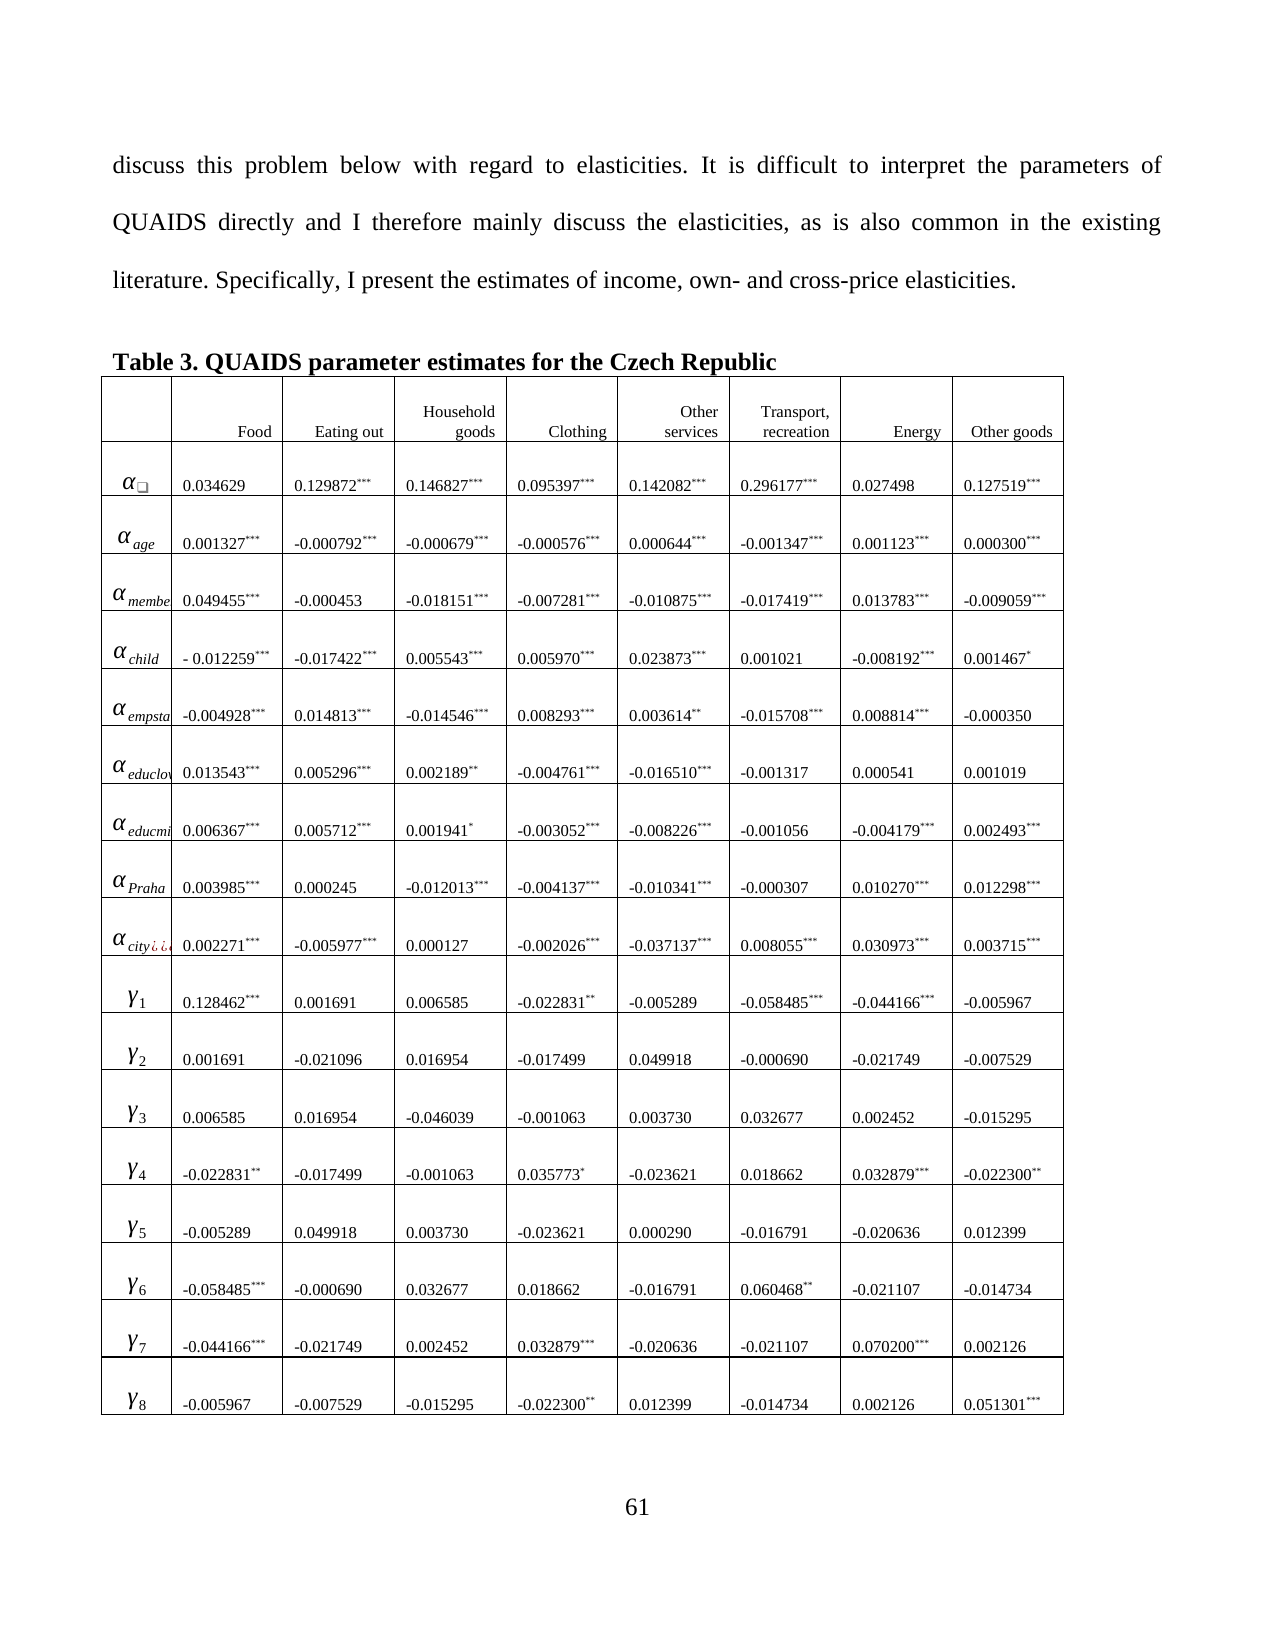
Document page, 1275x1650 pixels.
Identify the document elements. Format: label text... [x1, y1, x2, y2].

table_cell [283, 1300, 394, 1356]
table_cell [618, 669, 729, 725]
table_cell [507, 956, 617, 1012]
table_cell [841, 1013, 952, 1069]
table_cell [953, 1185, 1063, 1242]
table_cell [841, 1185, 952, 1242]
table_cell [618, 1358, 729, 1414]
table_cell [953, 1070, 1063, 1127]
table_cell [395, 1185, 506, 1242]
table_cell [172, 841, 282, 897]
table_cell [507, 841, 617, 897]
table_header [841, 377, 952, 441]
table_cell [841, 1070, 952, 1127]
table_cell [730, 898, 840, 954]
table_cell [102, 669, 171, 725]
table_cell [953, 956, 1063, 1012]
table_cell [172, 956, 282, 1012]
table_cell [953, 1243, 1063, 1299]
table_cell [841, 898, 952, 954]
text Table 3. QUAIDS parameter estimates for the Czech Republic [112, 347, 1162, 376]
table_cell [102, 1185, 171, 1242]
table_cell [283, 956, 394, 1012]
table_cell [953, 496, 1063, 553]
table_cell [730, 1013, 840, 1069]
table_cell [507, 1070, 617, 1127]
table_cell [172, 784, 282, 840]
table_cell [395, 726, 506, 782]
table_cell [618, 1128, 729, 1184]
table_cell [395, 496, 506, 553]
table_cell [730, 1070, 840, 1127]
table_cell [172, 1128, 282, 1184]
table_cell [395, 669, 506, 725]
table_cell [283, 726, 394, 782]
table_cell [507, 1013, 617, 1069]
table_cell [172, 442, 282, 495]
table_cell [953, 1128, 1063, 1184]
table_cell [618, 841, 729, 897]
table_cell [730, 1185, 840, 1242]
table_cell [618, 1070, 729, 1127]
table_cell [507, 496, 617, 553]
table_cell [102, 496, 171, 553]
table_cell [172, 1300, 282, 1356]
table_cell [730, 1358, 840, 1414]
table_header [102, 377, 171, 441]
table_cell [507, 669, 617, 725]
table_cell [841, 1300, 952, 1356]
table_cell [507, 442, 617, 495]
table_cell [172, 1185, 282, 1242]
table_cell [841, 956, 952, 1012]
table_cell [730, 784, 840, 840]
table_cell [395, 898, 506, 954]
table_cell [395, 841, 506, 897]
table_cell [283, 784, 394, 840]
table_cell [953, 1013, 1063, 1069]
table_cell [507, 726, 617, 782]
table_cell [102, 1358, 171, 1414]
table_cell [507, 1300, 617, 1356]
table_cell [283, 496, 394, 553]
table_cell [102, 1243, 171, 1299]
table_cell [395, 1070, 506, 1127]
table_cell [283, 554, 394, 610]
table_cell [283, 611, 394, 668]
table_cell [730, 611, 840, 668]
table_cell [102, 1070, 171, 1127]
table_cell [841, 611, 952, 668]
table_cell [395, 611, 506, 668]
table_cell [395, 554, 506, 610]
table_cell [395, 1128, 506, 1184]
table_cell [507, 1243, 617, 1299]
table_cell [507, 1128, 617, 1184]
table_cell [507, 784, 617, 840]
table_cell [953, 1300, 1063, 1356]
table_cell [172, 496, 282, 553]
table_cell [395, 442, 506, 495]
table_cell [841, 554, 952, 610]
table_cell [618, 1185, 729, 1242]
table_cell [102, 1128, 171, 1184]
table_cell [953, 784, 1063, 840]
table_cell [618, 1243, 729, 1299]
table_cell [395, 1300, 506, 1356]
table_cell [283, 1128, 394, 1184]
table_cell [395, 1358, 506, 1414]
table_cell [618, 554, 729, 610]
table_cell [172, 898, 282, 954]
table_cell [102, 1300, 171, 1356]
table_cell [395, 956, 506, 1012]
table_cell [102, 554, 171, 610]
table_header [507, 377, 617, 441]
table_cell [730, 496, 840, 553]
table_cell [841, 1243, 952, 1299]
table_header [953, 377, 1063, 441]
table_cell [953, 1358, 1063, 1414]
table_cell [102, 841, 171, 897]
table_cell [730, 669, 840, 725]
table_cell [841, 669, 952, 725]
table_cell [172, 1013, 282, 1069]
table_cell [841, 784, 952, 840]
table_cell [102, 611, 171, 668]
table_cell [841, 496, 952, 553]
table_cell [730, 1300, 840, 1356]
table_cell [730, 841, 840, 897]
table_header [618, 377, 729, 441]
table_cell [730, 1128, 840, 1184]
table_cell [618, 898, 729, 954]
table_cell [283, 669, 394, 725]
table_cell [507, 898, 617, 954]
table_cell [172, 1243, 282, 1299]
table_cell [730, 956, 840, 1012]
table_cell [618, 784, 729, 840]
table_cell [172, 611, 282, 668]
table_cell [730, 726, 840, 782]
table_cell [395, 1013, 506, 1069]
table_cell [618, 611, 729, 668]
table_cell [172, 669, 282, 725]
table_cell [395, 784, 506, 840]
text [112, 150, 1162, 294]
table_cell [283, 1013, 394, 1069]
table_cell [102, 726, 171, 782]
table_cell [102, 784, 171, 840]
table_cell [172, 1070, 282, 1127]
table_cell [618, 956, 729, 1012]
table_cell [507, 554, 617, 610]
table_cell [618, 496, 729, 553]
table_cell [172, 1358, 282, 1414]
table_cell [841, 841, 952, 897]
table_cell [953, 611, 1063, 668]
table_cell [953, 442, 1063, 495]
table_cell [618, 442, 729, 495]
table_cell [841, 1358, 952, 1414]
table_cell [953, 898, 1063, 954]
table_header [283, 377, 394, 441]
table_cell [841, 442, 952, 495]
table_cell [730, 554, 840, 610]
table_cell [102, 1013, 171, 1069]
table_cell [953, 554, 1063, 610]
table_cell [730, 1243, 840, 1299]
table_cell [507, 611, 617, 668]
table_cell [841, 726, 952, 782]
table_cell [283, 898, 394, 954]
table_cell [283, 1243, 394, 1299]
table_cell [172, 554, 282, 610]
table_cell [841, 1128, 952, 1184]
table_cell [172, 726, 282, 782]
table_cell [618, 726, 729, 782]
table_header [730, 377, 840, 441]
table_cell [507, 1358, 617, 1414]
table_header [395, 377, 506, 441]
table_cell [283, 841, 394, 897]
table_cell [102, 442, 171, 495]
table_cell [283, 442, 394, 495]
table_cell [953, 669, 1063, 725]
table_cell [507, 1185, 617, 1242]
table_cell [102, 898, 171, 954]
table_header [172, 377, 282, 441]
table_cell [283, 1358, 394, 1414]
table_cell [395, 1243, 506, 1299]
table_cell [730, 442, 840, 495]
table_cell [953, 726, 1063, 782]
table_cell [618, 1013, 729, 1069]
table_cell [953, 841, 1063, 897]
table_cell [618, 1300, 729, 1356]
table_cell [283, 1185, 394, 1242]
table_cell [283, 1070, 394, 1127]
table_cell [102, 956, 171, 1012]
